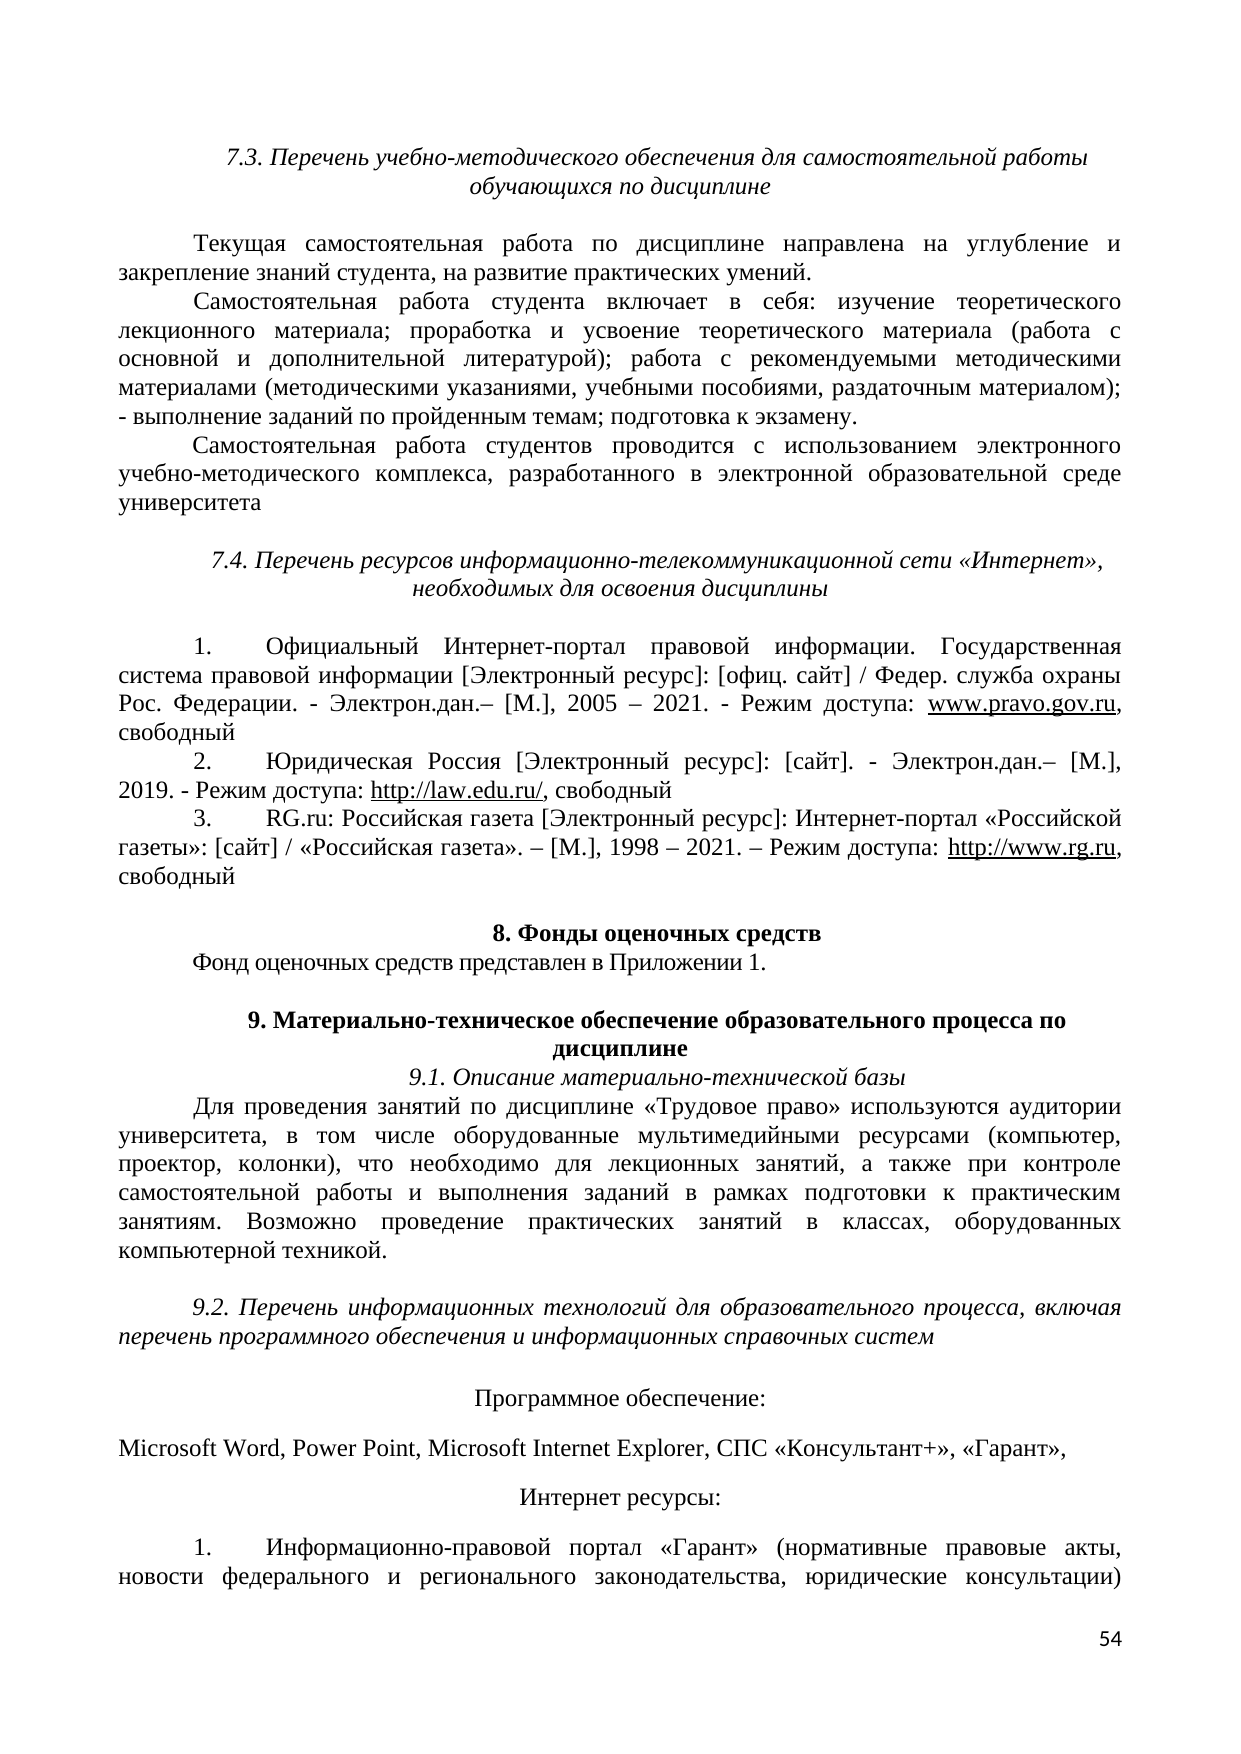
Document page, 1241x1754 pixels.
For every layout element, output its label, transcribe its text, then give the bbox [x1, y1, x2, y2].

text 8. Фонды оценочных средств [118, 918, 1122, 947]
text Для проведения занятий по дисциплине «Трудовое право» используются аудитории университета, в том числе оборудованные мультимедийными ресурсами (компьютер, проектор, колонки), что необходимо для лекционных занятий, а также при контроле самостоятельной работы и выполнения заданий в рамках подготовки к практическим занятиям. Возможно проведение практических занятий в классах, оборудованных компьютерной техникой. [118, 1091, 1122, 1263]
list Юридическая Россия [Электронный ресурс]: [сайт]. - Электрон.дан.– [М.], 2019. - Режим доступа: http://law.edu.ru/, свободный [118, 746, 1122, 803]
text 9.1. Описание материально-технической базы [118, 1062, 1122, 1091]
list RG.ru: Российская газета [Электронный ресурс]: Интернет-портал «Российской газеты»: [сайт] / «Российская газета». – [М.], 1998 – 2021. – Режим доступа: http://www.rg.ru, свободный [118, 803, 1122, 890]
text Самостоятельная работа студента включает в себя: изучение теоретического лекционного материала; проработка и усвоение теоретического материала (работа с основной и дополнительной литературой); работа с рекомендуемыми методическими материалами (методическими указаниями, учебными пособиями, раздаточным материалом); - выполнение заданий по пройденным темам; подготовка к экзамену. [118, 286, 1122, 430]
text Microsoft Word, Power Point, Microsoft Internet Explorer, СПС «Консультант+», «Гарант», [118, 1433, 1122, 1462]
text 9. Материально-техническое обеспечение образовательного процесса по дисциплине [118, 1005, 1122, 1062]
text 9.2. Перечень информационных технологий для образовательного процесса, включая перечень программного обеспечения и информационных справочных систем [118, 1292, 1122, 1350]
text 7.4. Перечень ресурсов информационно-телекоммуникационной сети «Интернет», необходимых для освоения дисциплины [118, 545, 1122, 602]
text Текущая самостоятельная работа по дисциплине направлена на углубление и закрепление знаний студента, на развитие практических умений. [118, 228, 1122, 286]
list Официальный Интернет-портал правовой информации. Государственная система правовой информации [Электронный ресурс]: [офиц. cайт] / Федер. служба охраны Рос. Федерации. - Электрон.дан.– [М.], 2005 – 2021. - Режим доступа: www.pravo.gov.ru, свободный [118, 631, 1122, 746]
text Самостоятельная работа студентов проводится с использованием электронного учебно-методического комплекса, разработанного в электронной образовательной среде университета [118, 430, 1122, 516]
text Программное обеспечение: [118, 1383, 1122, 1412]
text 7.3. Перечень учебно-методического обеспечения для самостоятельной работы обучающихся по дисциплине [118, 142, 1122, 200]
text Интернет ресурсы: [118, 1482, 1122, 1511]
text Фонд оценочных средств представлен в Приложении 1. [118, 947, 1122, 976]
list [118, 1532, 1122, 1589]
